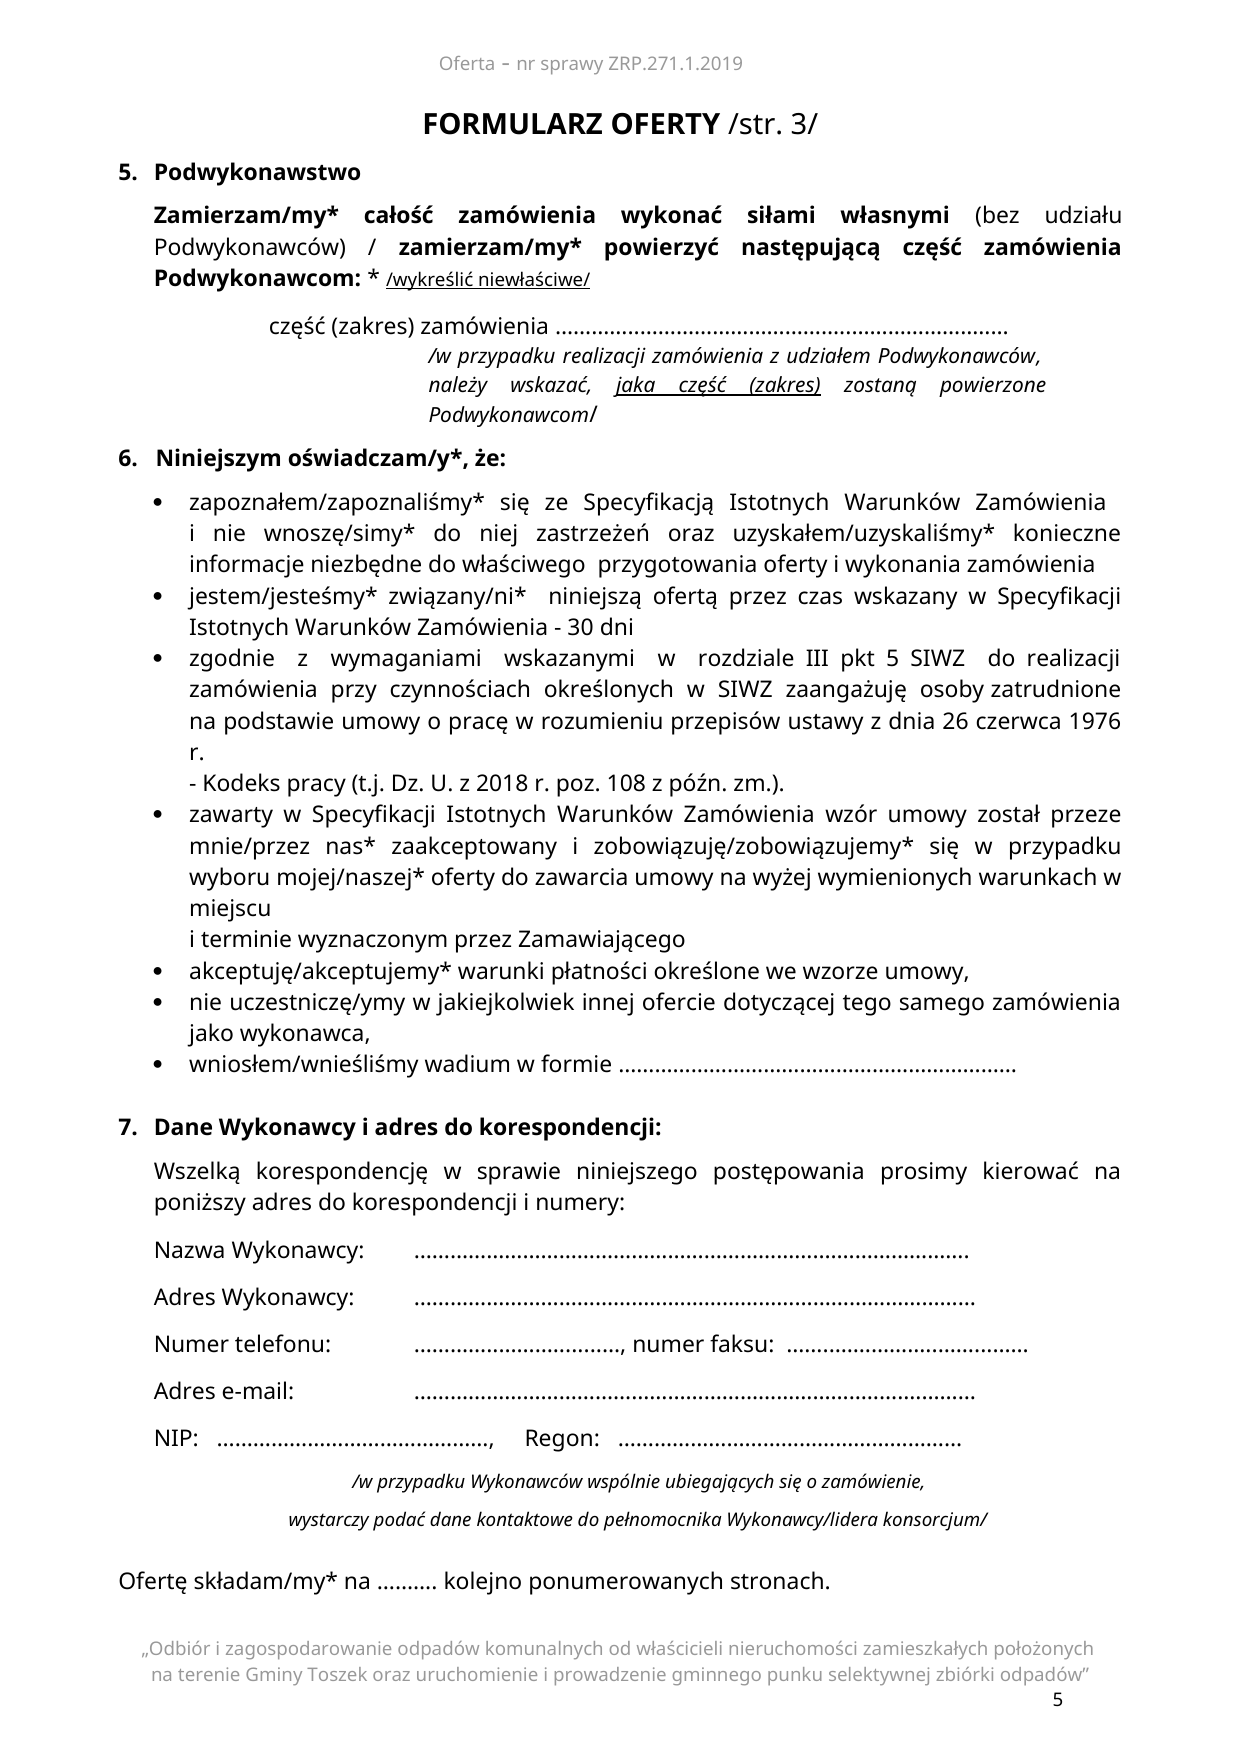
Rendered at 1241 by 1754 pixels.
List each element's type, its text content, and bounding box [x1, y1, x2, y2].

list /w przypadku realizacji zamówienia z udziałem Podwykonawców, należy wskazać, jaka część (zakres) zostaną powierzone Podwykonawcom/ [428, 341, 1048, 429]
list zgodnie z wymaganiami wskazanymi w rozdziale III pkt 5 SIWZ do realizacji zamówienia przy czynnościach określonych w SIWZ zaangażuję osoby zatrudnione na podstawie umowy o pracę w rozumieniu przepisów ustawy z dnia 26 czerwca 1976 r. - Kodeks pracy (t.j. Dz. U. z 2018 r. poz. 108 z późn. zm.). [153, 642, 1122, 798]
text Nazwa Wykonawcy: ………………………………………………………….……………………. [153, 1234, 1122, 1265]
list część (zakres) zamówienia …………..……………………………..…………………..… [155, 310, 1122, 341]
text Numer telefonu: …………..…….….......…, numer faksu: …….….…………..……...…… [153, 1328, 1122, 1359]
list Podwykonawstwo [118, 156, 1122, 187]
text FORMULARZ OFERTY /str. 3/ [118, 103, 1122, 143]
list Zamierzam/my* całość zamówienia wykonać siłami własnymi (bez udziału Podwykonawców) / zamierzam/my* powierzyć następującą część zamówienia Podwykonawcom: * /wykreślić niewłaściwe/ [153, 199, 1122, 293]
list wniosłem/wnieśliśmy wadium w formie ………………………………………………………… [153, 1048, 1122, 1079]
list Ofertę składam/my* na ………. kolejno ponumerowanych stronach. [118, 1565, 1122, 1596]
list akceptuję/akceptujemy* warunki płatności określone we wzorze umowy, [153, 954, 1122, 986]
text Wszelką korespondencję w sprawie niniejszego postępowania prosimy kierować na poniższy adres do korespondencji i numery: [153, 1154, 1122, 1217]
list wystarczy podać dane kontaktowe do pełnomocnika Wykonawcy/lidera konsorcjum/ [155, 1507, 1122, 1532]
text Adres Wykonawcy: …………………………………...…………………………………………… [153, 1281, 1122, 1312]
list Dane Wykonawcy i adres do korespondencji: [118, 1111, 1122, 1142]
list /w przypadku Wykonawców wspólnie ubiegających się o zamówienie, [155, 1468, 1122, 1494]
list jestem/jesteśmy* związany/ni* niniejszą ofertą przez czas wskazany w Specyfikacji Istotnych Warunków Zamówienia - 30 dni [153, 579, 1122, 642]
text Adres e-mail: …………………………………………………………………..…….……… [153, 1375, 1122, 1406]
list nie uczestniczę/ymy w jakiejkolwiek innej ofercie dotyczącej tego samego zamówienia jako wykonawca, [153, 986, 1122, 1048]
list zapoznałem/zapoznaliśmy* się ze Specyfikacją Istotnych Warunków Zamówienia i nie wnoszę/simy* do niej zastrzeżeń oraz uzyskałem/uzyskaliśmy* konieczne informacje niezbędne do właściwego przygotowania oferty i wykonania zamówienia [153, 486, 1122, 579]
list Niniejszym oświadczam/y*, że: [118, 442, 1122, 473]
text NIP: ………………………………………, Regon: ………………………………………………… [153, 1422, 1122, 1453]
list zawarty w Specyfikacji Istotnych Warunków Zamówienia wzór umowy został przeze mnie/przez nas* zaakceptowany i zobowiązuję/zobowiązujemy* się w przypadku wyboru mojej/naszej* oferty do zawarcia umowy na wyżej wymienionych warunkach w miejscu i terminie wyznaczonym przez Zamawiającego [153, 798, 1122, 954]
